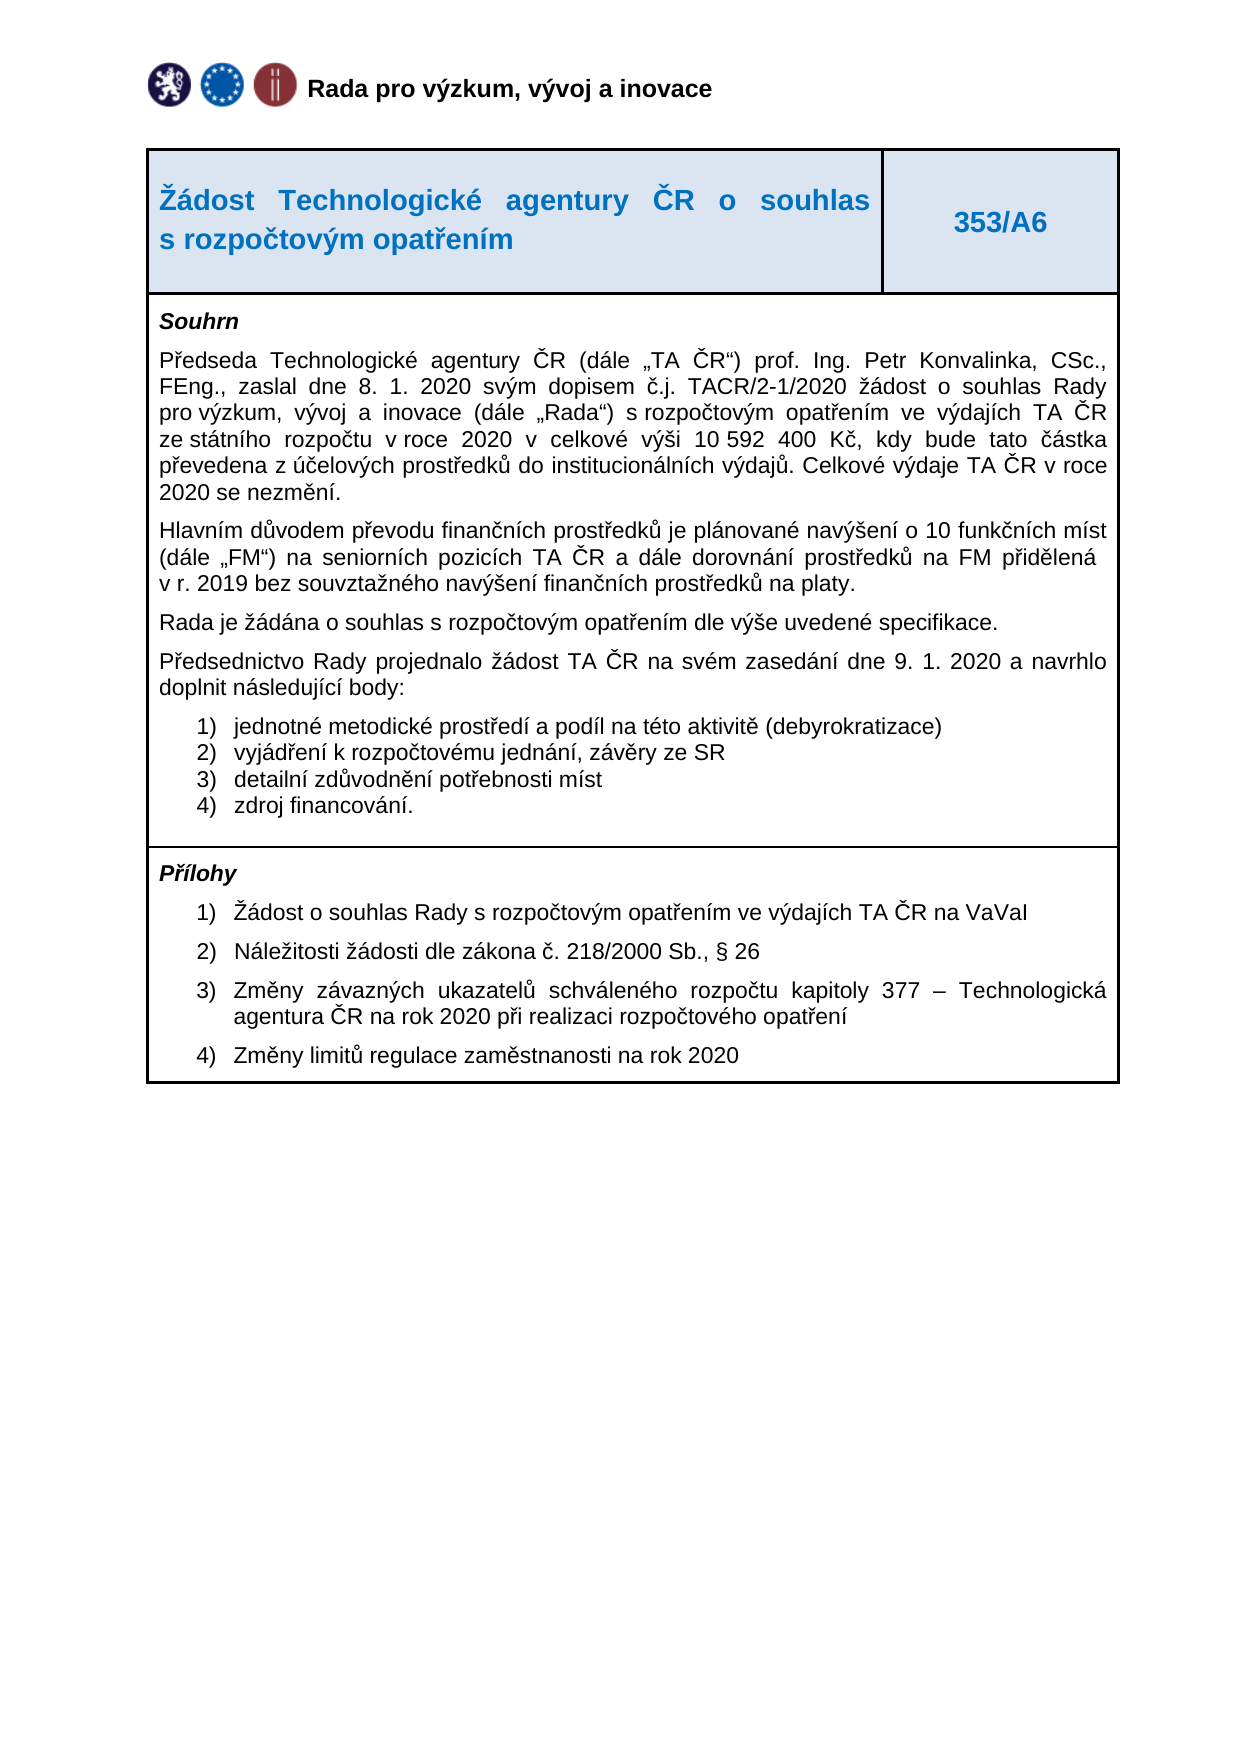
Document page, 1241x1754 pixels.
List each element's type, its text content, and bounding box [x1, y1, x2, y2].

picture [147, 62, 298, 108]
table_header 353/A6 [884, 151, 1117, 292]
table_cell Souhrn Předseda Technologické agentury ČR (dále „TA ČR“) prof. Ing. Petr Konvalinka, CSc., FEng., zaslal dne 8. 1. 2020 svým dopisem č.j. TACR/2-1/2020 žádost o souhlas Rady pro výzkum, vývoj a inovace (dále „Rada“) s rozpočtovým opatřením ve výdajích TA ČR ze státního rozpočtu v roce 2020 v celkové výši 10 592 400 Kč, kdy bude tato částka převedena z účelových prostředků do institucionálních výdajů. Celkové výdaje TA ČR v roce 2020 se nezmění. Hlavním důvodem převodu finančních prostředků je plánované navýšení o 10 funkčních míst (dále „FM“) na seniorních pozicích TA ČR a dále dorovnání prostředků na FM přidělená v r. 2019 bez souvztažného navýšení finančních prostředků na platy. Rada je žádána o souhlas s rozpočtovým opatřením dle výše uvedené specifikace. Předsednictvo Rady projednalo žádost TA ČR na svém zasedání dne 9. 1. 2020 a navrhlo doplnit následující body: jednotné metodické prostředí a podíl na této aktivitě (debyrokratizace) vyjádření k rozpočtovému jednání, závěry ze SR detailní zdůvodnění potřebnosti míst zdroj financování. [149, 295, 1117, 846]
table_header Žádost Technologické agentury ČR o souhlas s rozpočtovým opatřením [149, 151, 881, 292]
table_cell Přílohy Žádost o souhlas Rady s rozpočtovým opatřením ve výdajích TA ČR na VaVaI Náležitosti žádosti dle zákona č. 218/2000 Sb., § 26 Změny závazných ukazatelů schváleného rozpočtu kapitoly 377 – Technologická agentura ČR na rok 2020 při realizaci rozpočtového opatření Změny limitů regulace zaměstnanosti na rok 2020 [149, 848, 1117, 1081]
